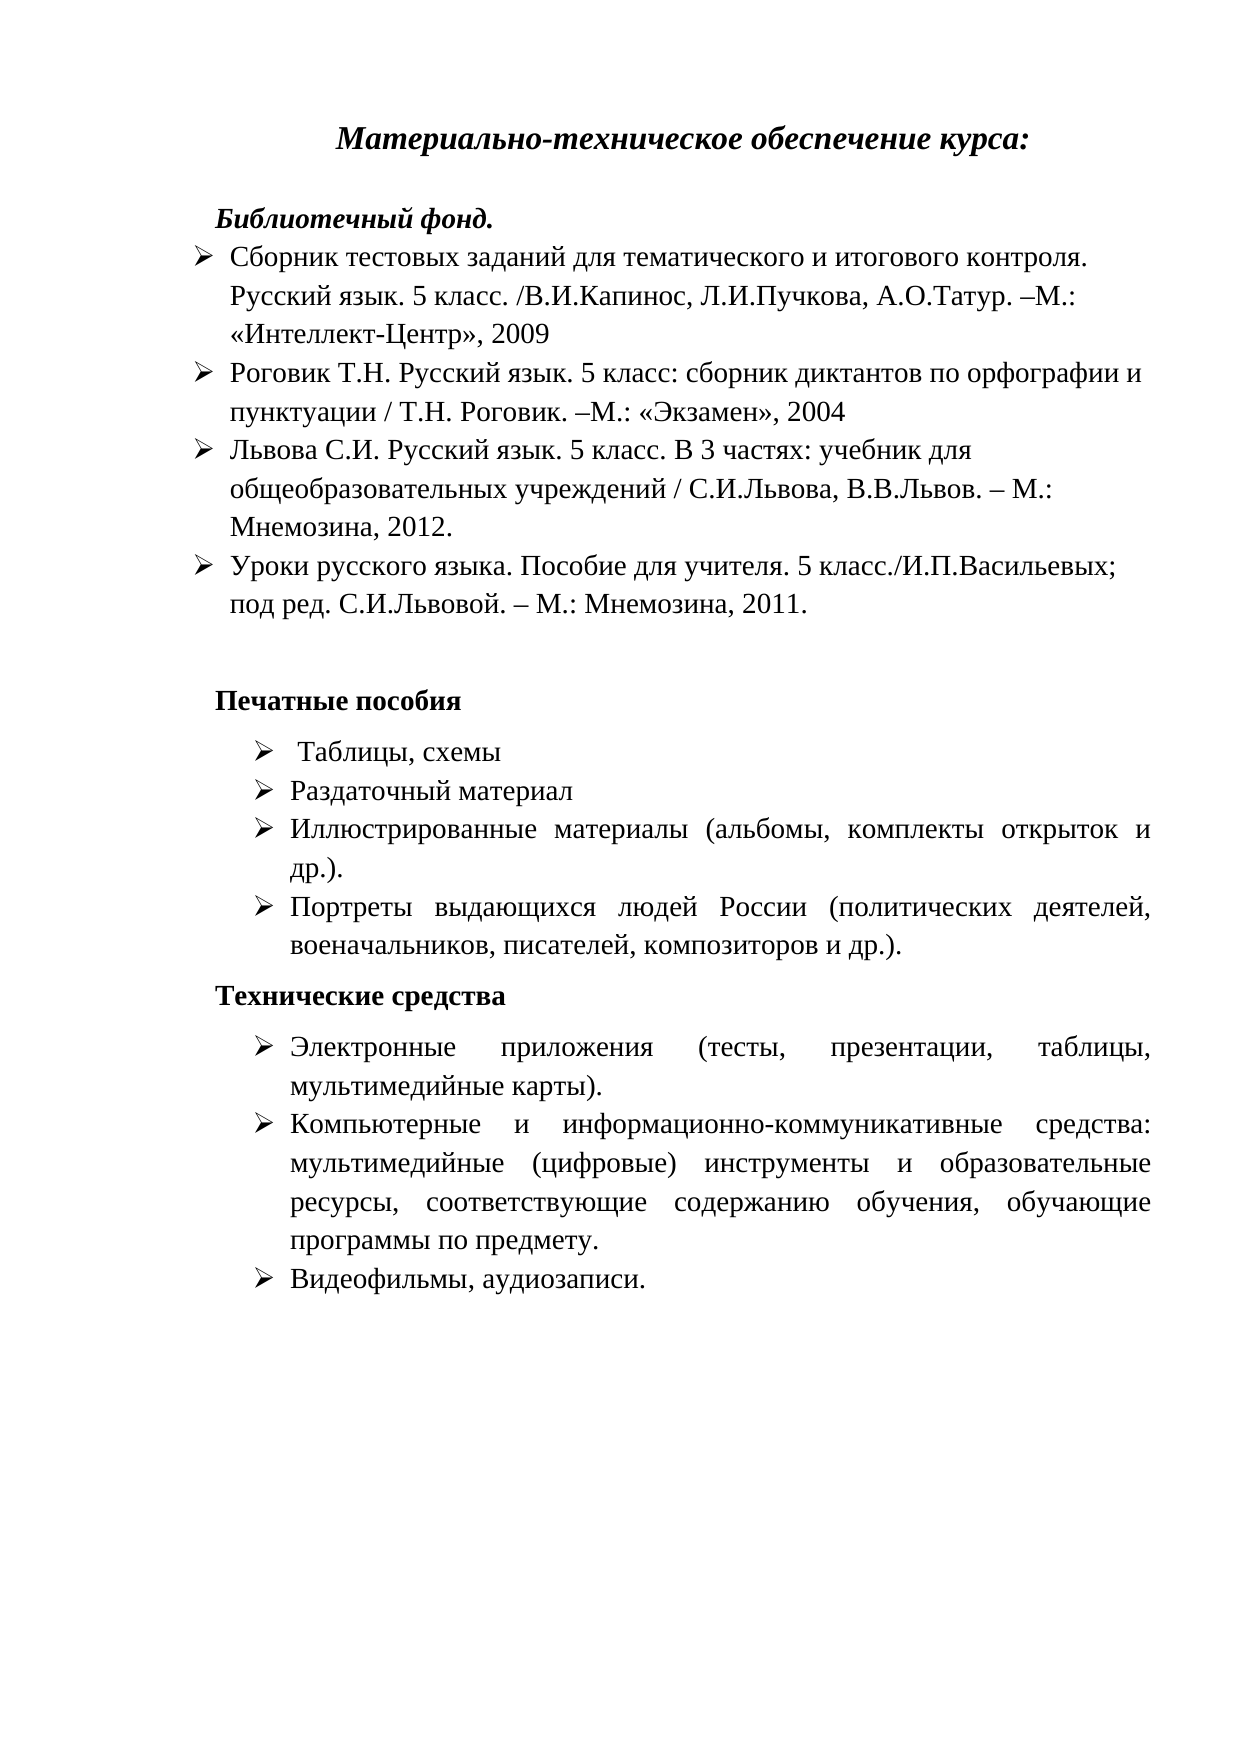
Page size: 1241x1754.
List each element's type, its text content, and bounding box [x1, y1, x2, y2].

list Сборник тестовых заданий для тематического и итогового контроля. Русский язык. 5 класс. /В.И.Капинос, Л.И.Пучкова, А.О.Татур. –М.: «Интеллект-Центр», 2009 [192, 239, 1152, 350]
list Видеофильмы, аудиозаписи. [252, 1261, 1152, 1294]
list Компьютерные и информационно-коммуникативные средства: мультимедийные (цифровые) инструменты и образовательные ресурсы, соответствующие содержанию обучения, обучающие программы по предмету. [252, 1107, 1152, 1256]
list Таблицы, схемы [252, 734, 1152, 768]
list Уроки русского языка. Пособие для учителя. 5 класс./И.П.Васильевых; под ред. С.И.Львовой. – М.: Мнемозина, 2011. [192, 548, 1152, 620]
text Материально-техническое обеспечение курса: [177, 118, 1152, 156]
text Технические средства [177, 978, 1152, 1012]
list Портреты выдающихся людей России (политических деятелей, военачальников, писателей, композиторов и др.). [252, 889, 1152, 961]
text Печатные пособия [177, 683, 1152, 717]
list Роговик Т.Н. Русский язык. 5 класс: сборник диктантов по орфографии и пунктуации / Т.Н. Роговик. –М.: «Экзамен», 2004 [192, 355, 1152, 427]
text Библиотечный фонд. [215, 201, 1152, 234]
list Львова С.И. Русский язык. 5 класс. В 3 частях: учебник для общеобразовательных учреждений / С.И.Львова, В.В.Львов. – М.: Мнемозина, 2012. [192, 432, 1152, 543]
list Иллюстрированные материалы (альбомы, комплекты открыток и др.). [252, 812, 1152, 884]
list Электронные приложения (тесты, презентации, таблицы, мультимедийные карты). [252, 1029, 1152, 1102]
list Раздаточный материал [252, 773, 1152, 807]
